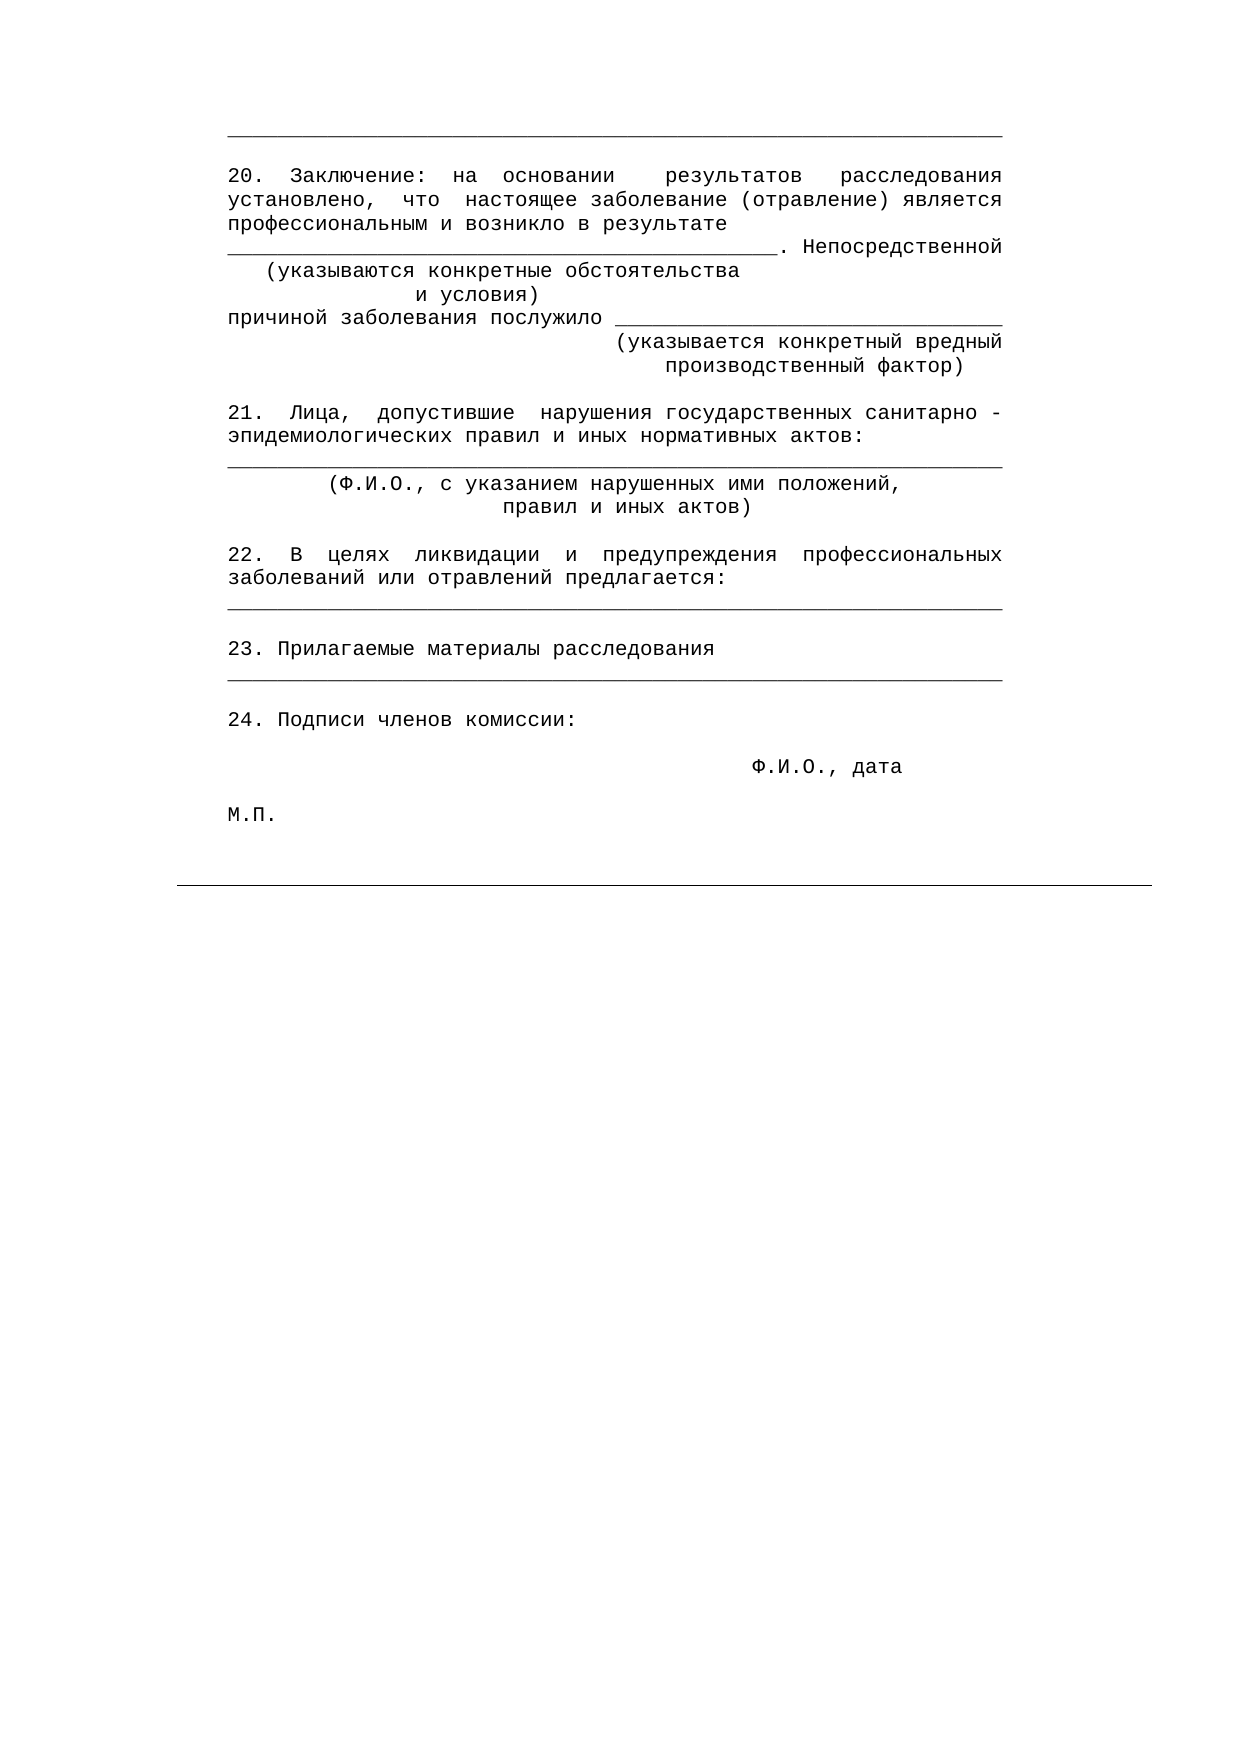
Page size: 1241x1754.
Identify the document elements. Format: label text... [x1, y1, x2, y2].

text (указываются конкретные обстоятельства [177, 260, 1152, 284]
text ______________________________________________________________ [177, 591, 1152, 615]
text Ф.И.О., дата [177, 757, 1152, 780]
text производственный фактор) [177, 354, 1152, 378]
text заболеваний или отравлений предлагается: [177, 567, 1152, 591]
text правил и иных актов) [177, 496, 1152, 520]
text (указывается конкретный вредный [177, 331, 1152, 354]
text эпидемиологических правил и иных нормативных актов: [177, 426, 1152, 449]
text профессиональным и возникло в результате [177, 213, 1152, 236]
text 22. В целях ликвидации и предупреждения профессиональных [177, 544, 1152, 567]
text М.П. [177, 804, 1152, 827]
text 23. Прилагаемые материалы расследования [177, 638, 1152, 662]
text 20. Заключение: на основании результатов расследования [177, 165, 1152, 189]
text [177, 118, 1152, 142]
text 21. Лица, допустившие нарушения государственных санитарно - [177, 402, 1152, 426]
text установлено, что настоящее заболевание (отравление) является [177, 189, 1152, 213]
text (Ф.И.О., с указанием нарушенных ими положений, [177, 473, 1152, 496]
text 24. Подписи членов комиссии: [177, 709, 1152, 733]
text ______________________________________________________________ [177, 449, 1152, 473]
text причиной заболевания послужило _______________________________ [177, 307, 1152, 331]
text ______________________________________________________________ [177, 662, 1152, 686]
text и условия) [177, 284, 1152, 307]
text ____________________________________________. Непосредственной [177, 236, 1152, 260]
